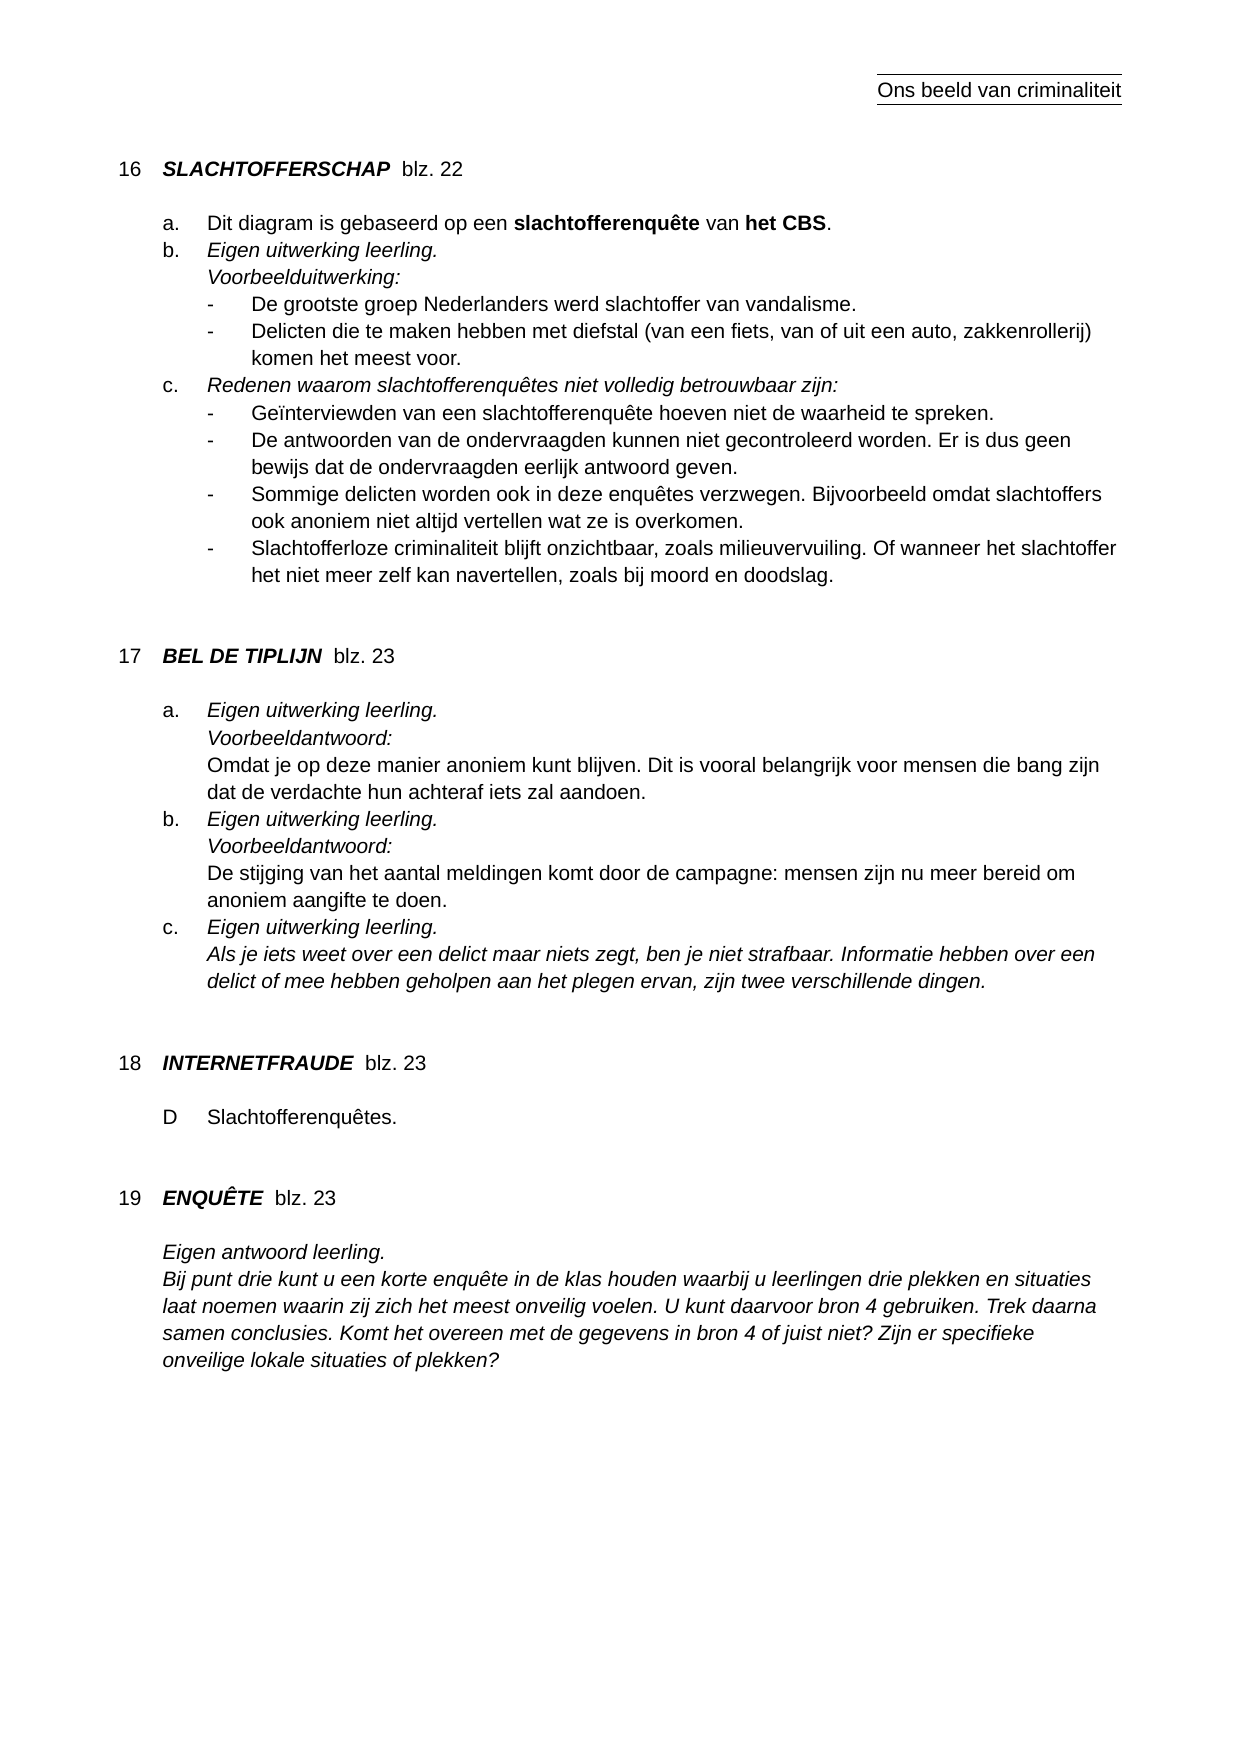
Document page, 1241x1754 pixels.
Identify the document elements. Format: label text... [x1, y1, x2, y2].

text 19 ENQUÊTE blz. 23 [118, 1183, 1122, 1210]
text c. Eigen uitwerking leerling. [162, 912, 1122, 939]
text Voorbeeldantwoord: [207, 831, 1122, 858]
text b. Eigen uitwerking leerling. [162, 803, 1122, 831]
text - De antwoorden van de ondervraagden kunnen niet gecontroleerd worden. Er is dus geen bewijs dat de ondervraagden eerlijk antwoord geven. [207, 424, 1122, 478]
text Omdat je op deze manier anoniem kunt blijven. Dit is vooral belangrijk voor mensen die bang zijn dat de verdachte hun achteraf iets zal aandoen. [207, 749, 1122, 803]
text 17 BEL DE TIPLIJN blz. 23 [118, 641, 1122, 668]
text b. Eigen uitwerking leerling. [162, 235, 1122, 262]
text - Delicten die te maken hebben met diefstal (van een fiets, van of uit een auto, zakkenrollerij) komen het meest voor. [207, 316, 1122, 370]
text - Slachtofferloze criminaliteit blijft onzichtbaar, zoals milieuvervuiling. Of wanneer het slachtoffer het niet meer zelf kan navertellen, zoals bij moord en doodslag. [207, 533, 1122, 587]
text - Sommige delicten worden ook in deze enquêtes verzwegen. Bijvoorbeeld omdat slachtoffers ook anoniem niet altijd vertellen wat ze is overkomen. [207, 478, 1122, 533]
text - De grootste groep Nederlanders werd slachtoffer van vandalisme. [207, 289, 1122, 316]
text De stijging van het aantal meldingen komt door de campagne: mensen zijn nu meer bereid om anoniem aangifte te doen. [207, 858, 1122, 912]
text - Geïnterviewden van een slachtofferenquête hoeven niet de waarheid te spreken. [207, 397, 1122, 424]
text 16 SLACHTOFFERSCHAP blz. 22 [118, 153, 1122, 181]
text Als je iets weet over een delict maar niets zegt, ben je niet strafbaar. Informatie hebben over een delict of mee hebben geholpen aan het plegen ervan, zijn twee verschillende dingen. [207, 939, 1122, 993]
text D Slachtofferenquêtes. [162, 1101, 1122, 1128]
text Eigen antwoord leerling. [162, 1237, 1122, 1264]
text 18 INTERNETFRAUDE blz. 23 [118, 1047, 1122, 1074]
text a. Dit diagram is gebaseerd op een slachtofferenquête van het CBS. [162, 208, 1122, 235]
text Voorbeeldantwoord: [207, 722, 1122, 749]
text c. Redenen waarom slachtofferenquêtes niet volledig betrouwbaar zijn: [162, 370, 1122, 397]
text Bij punt drie kunt u een korte enquête in de klas houden waarbij u leerlingen drie plekken en situaties laat noemen waarin zij zich het meest onveilig voelen. U kunt daarvoor bron 4 gebruiken. Trek daarna samen conclusies. Komt het overeen met de gegevens in bron 4 of juist niet? Zijn er specifieke onveilige lokale situaties of plekken? [162, 1264, 1122, 1372]
text Voorbeelduitwerking: [207, 262, 1122, 289]
text a. Eigen uitwerking leerling. [162, 695, 1122, 722]
